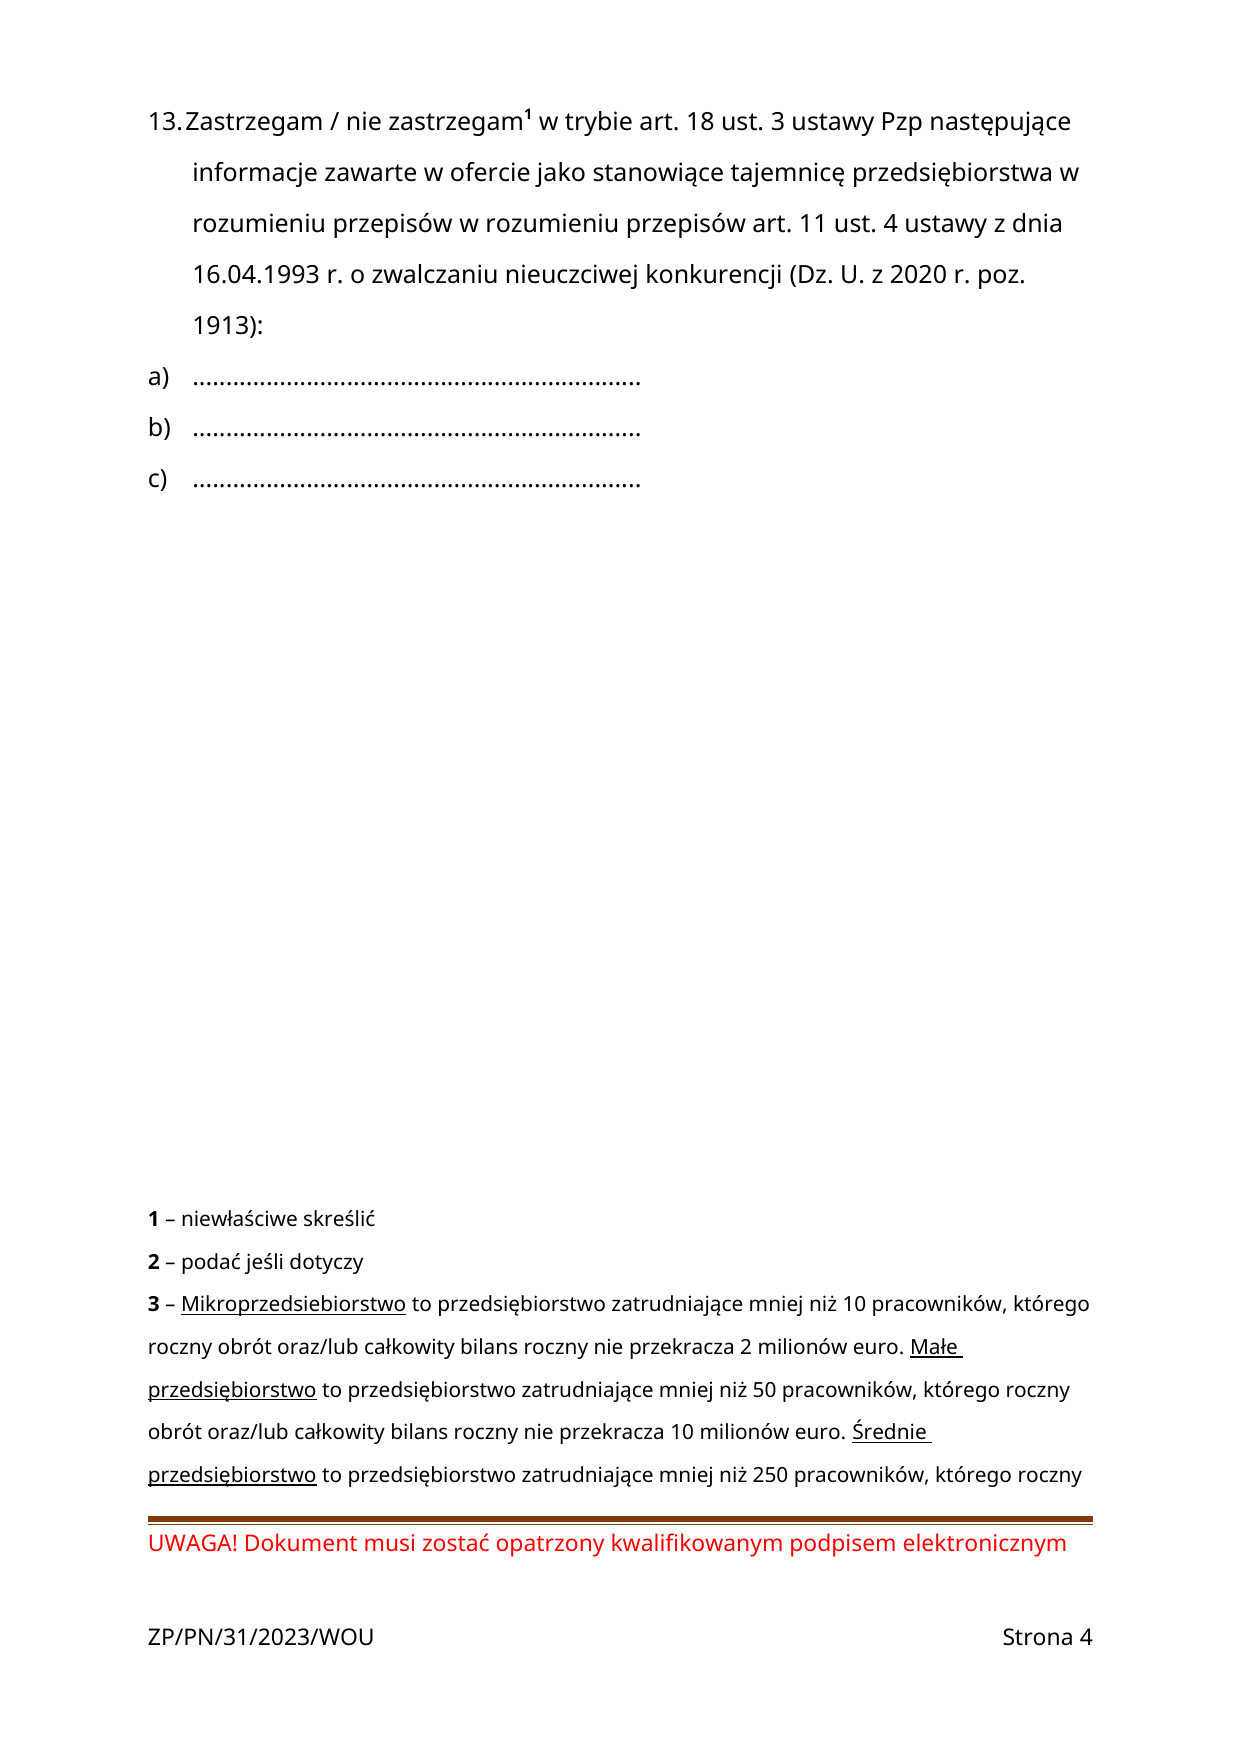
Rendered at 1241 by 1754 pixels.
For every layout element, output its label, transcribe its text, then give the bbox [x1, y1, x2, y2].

list ................................................................... [148, 410, 1093, 444]
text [148, 1289, 1093, 1488]
text 2 – podać jeśli dotyczy [148, 1247, 1093, 1275]
list ................................................................... [148, 359, 1093, 393]
text 1 – niewłaściwe skreślić [148, 1204, 1093, 1233]
list Zastrzegam / nie zastrzegam1 w trybie art. 18 ust. 3 ustawy Pzp następujące informacje zawarte w ofercie jako stanowiące tajemnicę przedsiębiorstwa w rozumieniu przepisów w rozumieniu przepisów art. 11 ust. 4 ustawy z dnia 16.04.1993 r. o zwalczaniu nieuczciwej konkurencji (Dz. U. z 2020 r. poz. 1913): [148, 103, 1093, 342]
list ................................................................... [148, 461, 1093, 495]
